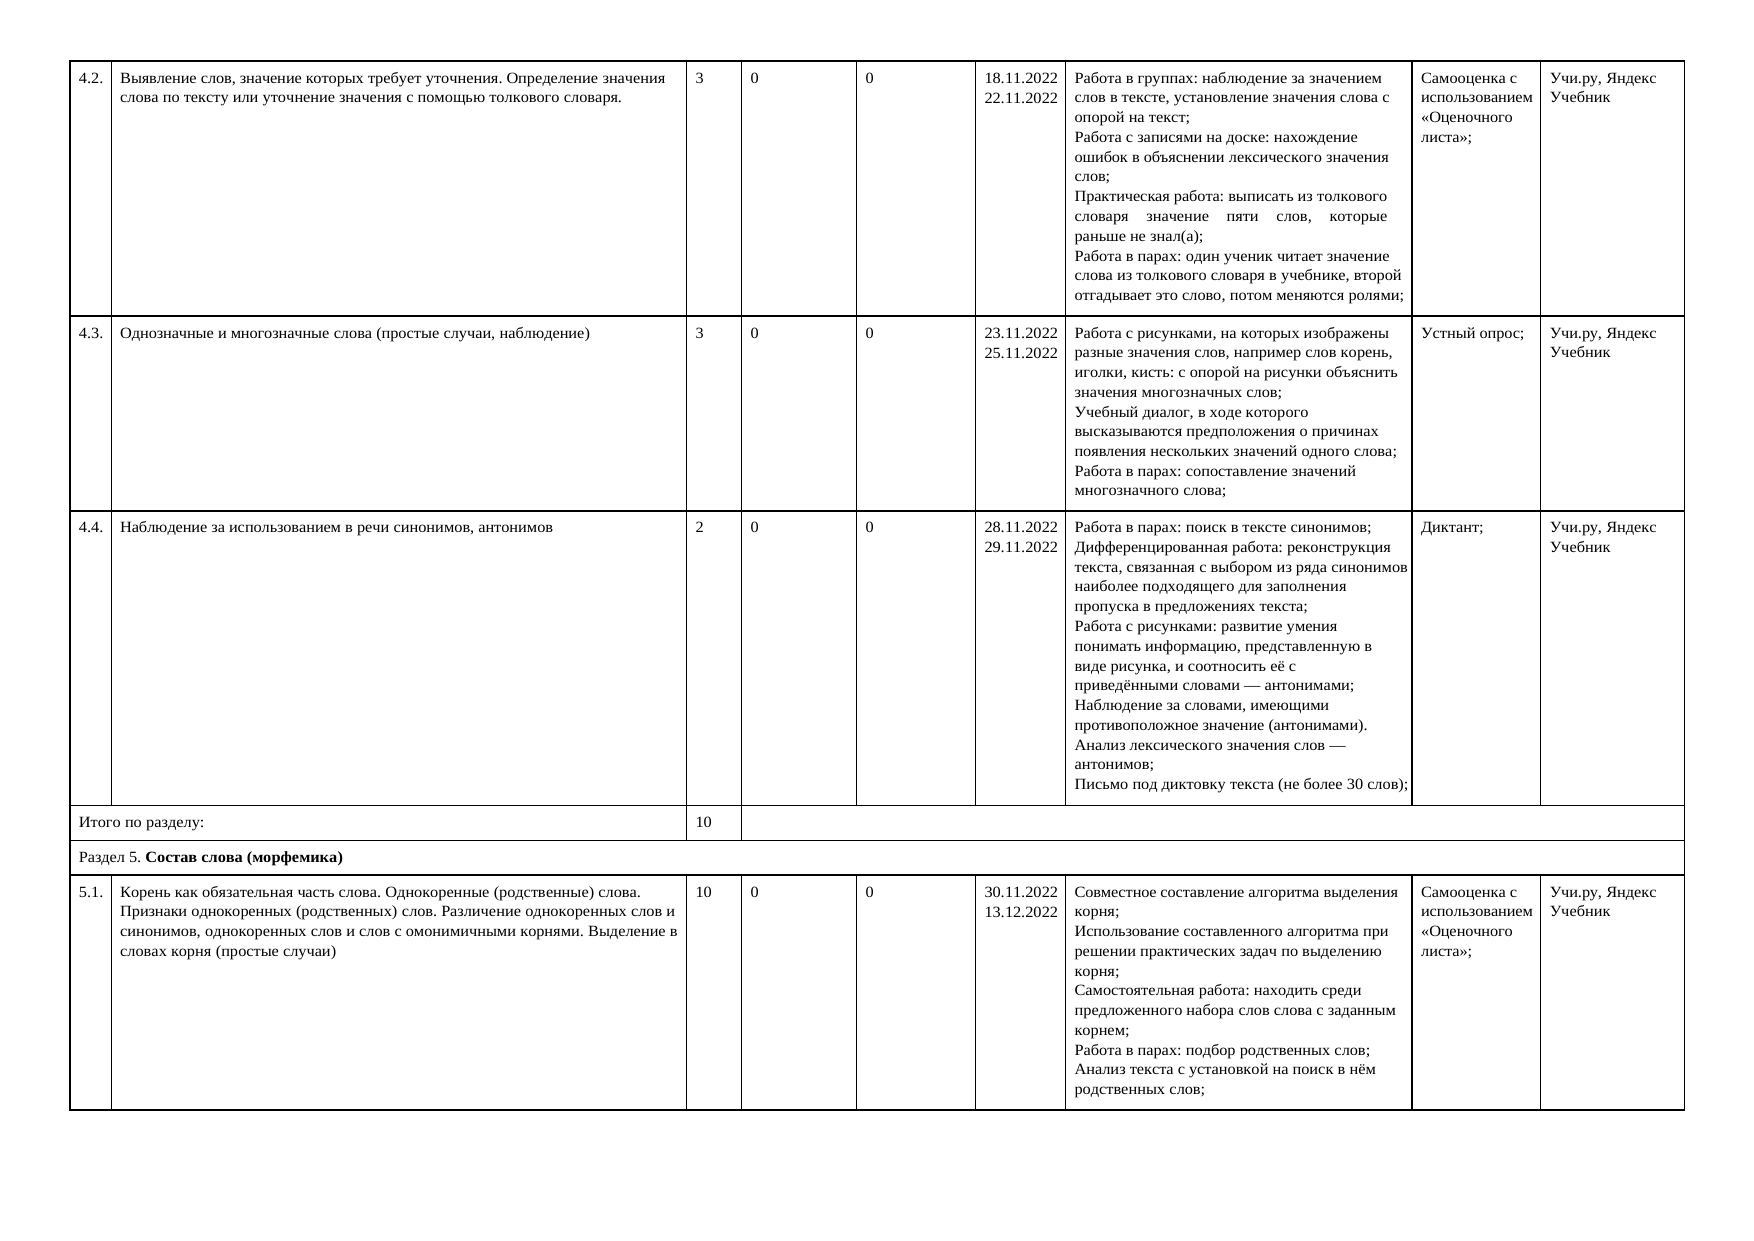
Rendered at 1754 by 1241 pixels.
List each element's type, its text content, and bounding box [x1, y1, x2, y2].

table_cell 4.4. [71, 512, 111, 805]
table_cell Диктант; [1413, 512, 1540, 805]
table_cell Учи.ру, Яндекс Учебник [1541, 876, 1684, 1109]
table_cell Работа в парах: поиск в тексте синонимов; Дифференцированная работа: реконструкция текста, связанная с выбором из ряда синонимов наиболее подходящего для заполнения пропуска в предложениях текста; Работа с рисунками: развитие умения понимать информацию, представленную в виде рисунка, и соотносить её с приведёнными словами — антонимами; Наблюдение за словами, имеющими противоположное значение (антонимами). Анализ лексического значения слов — антонимов; Письмо под диктовку текста (не более 30 слов); [1066, 512, 1411, 805]
table_cell Устный опрос; [1413, 317, 1540, 510]
table_header Работа в группах: наблюдение за значением слов в тексте, установление значения слова с опорой на текст; Работа с записями на доске: нахождение ошибок в объяснении лексического значения слов; Практическая работа: выписать из толкового словаря значение пяти слов, которые раньше не знал(а); Работа в парах: один ученик читает значение слова из толкового словаря в учебнике, второй отгадывает это слово, потом меняются ролями; [1066, 62, 1411, 315]
table_header Учи.ру, Яндекс Учебник [1541, 62, 1684, 315]
table_cell [742, 806, 1684, 839]
table_header 0 [857, 62, 975, 315]
table_cell Учи.ру, Яндекс Учебник [1541, 317, 1684, 510]
table_cell 0 [857, 876, 975, 1109]
table_cell Итого по разделу: [71, 806, 686, 839]
table_cell 3 [687, 317, 741, 510]
table_cell 10 [687, 806, 741, 839]
table_cell Раздел 5. Состав слова (морфемика) [71, 841, 1684, 874]
table_cell 2 [687, 512, 741, 805]
table_cell 10 [687, 876, 741, 1109]
table_cell Самооценка с использованием «Оценочного листа»; [1413, 876, 1540, 1109]
table_cell 0 [742, 876, 856, 1109]
table_header 3 [687, 62, 741, 315]
table_header 4.2. [71, 62, 111, 315]
table_cell 0 [857, 317, 975, 510]
table_cell 5.1. [71, 876, 111, 1109]
table_cell Однозначные и многозначные слова (простые случаи, наблюдение) [112, 317, 686, 510]
table_cell 0 [742, 512, 856, 805]
table_header Выявление слов, значение которых требует уточнения. Определение значения слова по тексту или уточнение значения с помощью толкового словаря. [112, 62, 686, 315]
table_cell Наблюдение за использованием в речи синонимов, антонимов [112, 512, 686, 805]
table_cell 23.11.2022 25.11.2022 [976, 317, 1065, 510]
table_cell Работа с рисунками, на которых изображены разные значения слов, например слов корень, иголки, кисть: с опорой на рисунки объяснить значения многозначных слов; Учебный диалог, в ходе которого высказываются предположения о причинах появления нескольких значений одного слова; Работа в парах: сопоставление значений многозначного слова; [1066, 317, 1411, 510]
table_header Самооценка с использованием «Оценочного листа»; [1413, 62, 1540, 315]
table_header 18.11.2022 22.11.2022 [976, 62, 1065, 315]
table_cell Учи.ру, Яндекс Учебник [1541, 512, 1684, 805]
table_header 0 [742, 62, 856, 315]
table_cell 0 [742, 317, 856, 510]
table_cell Корень как обязательная часть слова. Однокоренные (родственные) слова. Признаки однокоренных (родственных) слов. Различение однокоренных слов и синонимов, однокоренных слов и слов с омонимичными корнями. Выделение в словах корня (простые случаи) [112, 876, 686, 1109]
table_cell 0 [857, 512, 975, 805]
table_cell 30.11.2022 13.12.2022 [976, 876, 1065, 1109]
table_cell 4.3. [71, 317, 111, 510]
table_cell 28.11.2022 29.11.2022 [976, 512, 1065, 805]
table_cell Совместное составление алгоритма выделения корня; Использование составленного алгоритма при решении практических задач по выделению корня; Самостоятельная работа: находить среди предложенного набора слов слова с заданным корнем; Работа в парах: подбор родственных слов; Анализ текста с установкой на поиск в нём родственных слов; [1066, 876, 1411, 1109]
